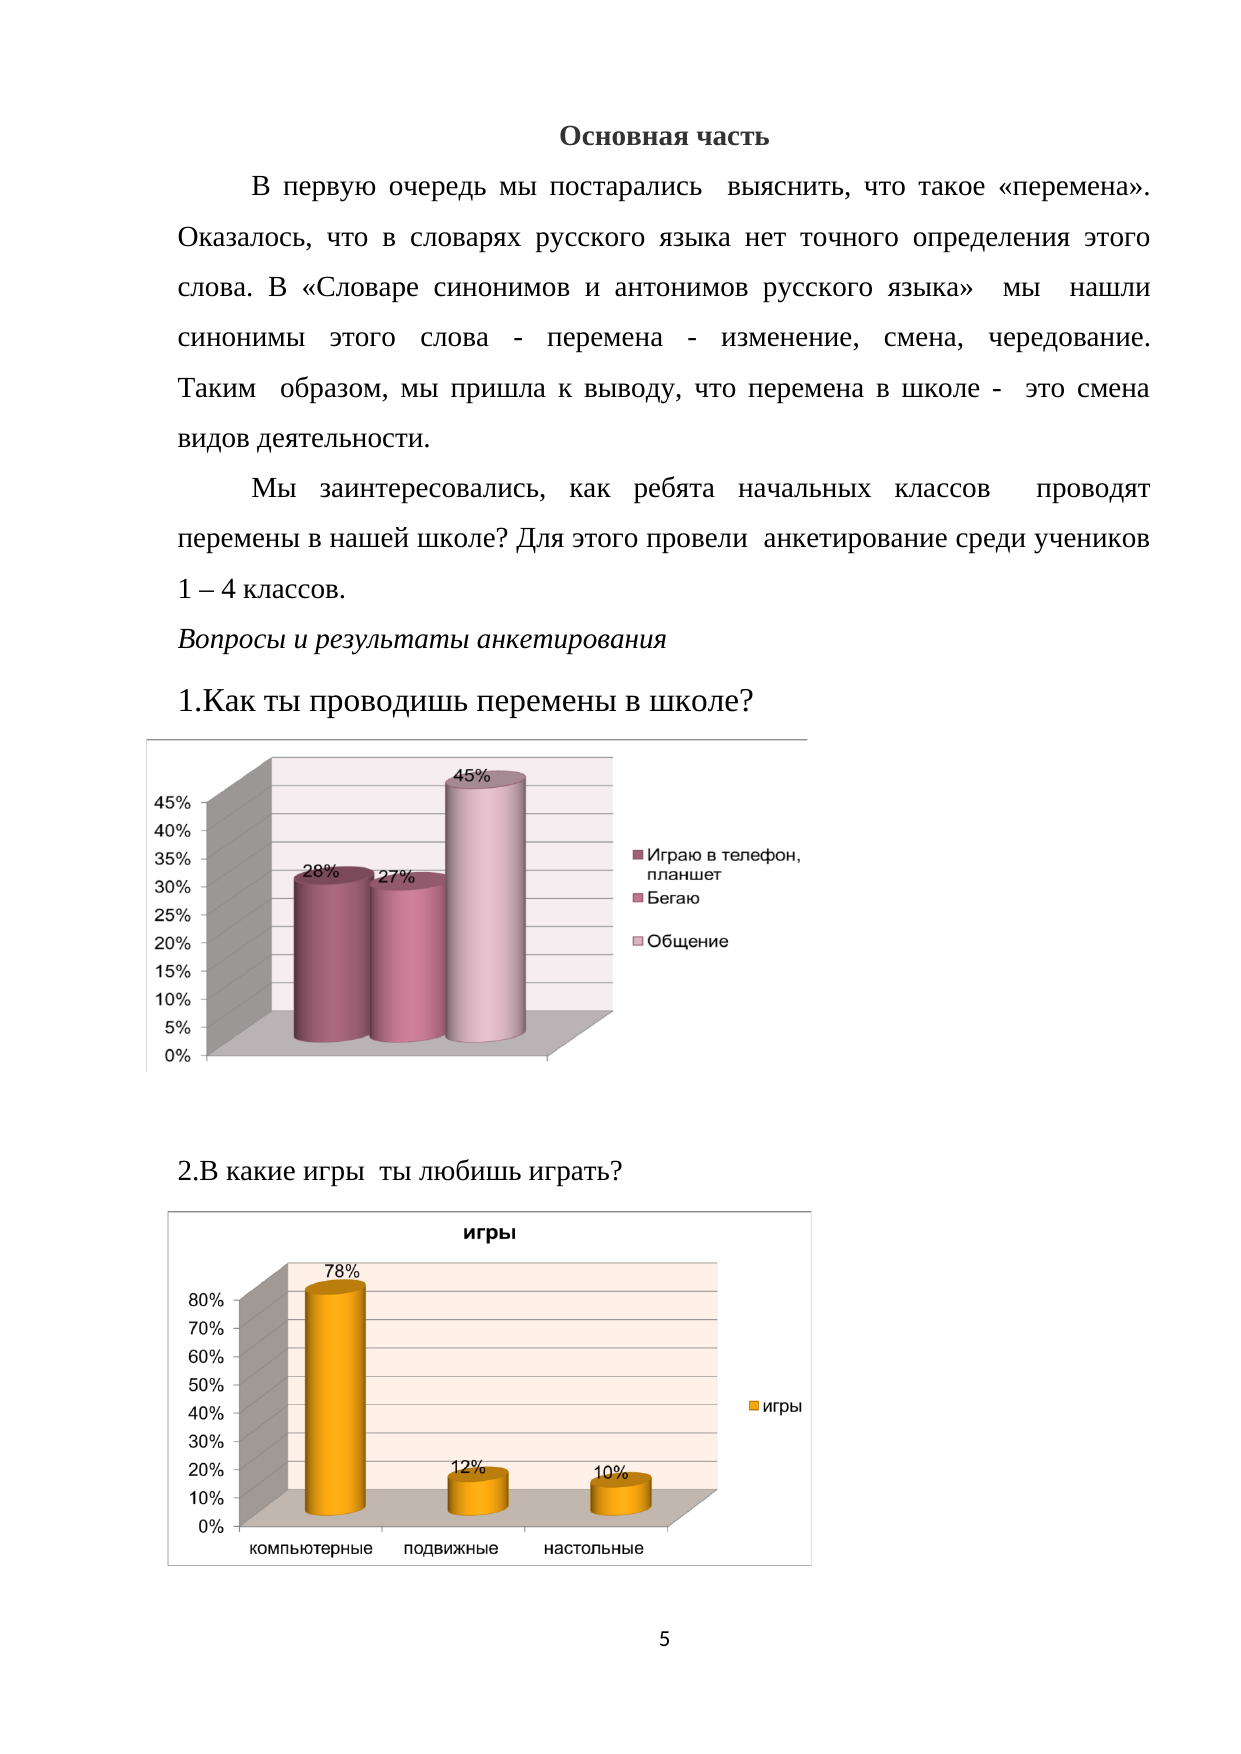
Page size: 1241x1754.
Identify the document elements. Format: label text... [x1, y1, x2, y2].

text Вопросы и результаты анкетирования [177, 621, 1152, 655]
picture [145, 739, 808, 1071]
text 2.В какие игры ты любишь играть? [177, 1153, 1152, 1187]
text В первую очередь мы постарались выяснить, что такое «перемена». Оказалось, что в словарях русского языка нет точного определения этого слова. В «Словаре синонимов и антонимов русского языка» мы нашли синонимы этого слова - перемена - изменение, смена, чередование. Таким образом, мы пришла к выводу, что перемена в школе - это смена видов деятельности. [177, 168, 1152, 453]
text 1.Как ты проводишь перемены в школе? [177, 681, 1152, 719]
text Мы заинтересовались, как ребята начальных классов проводят перемены в нашей школе? Для этого провели анкетирование среди учеников 1 – 4 классов. [177, 470, 1152, 604]
text Основная часть [177, 118, 1152, 152]
picture [167, 1211, 812, 1566]
